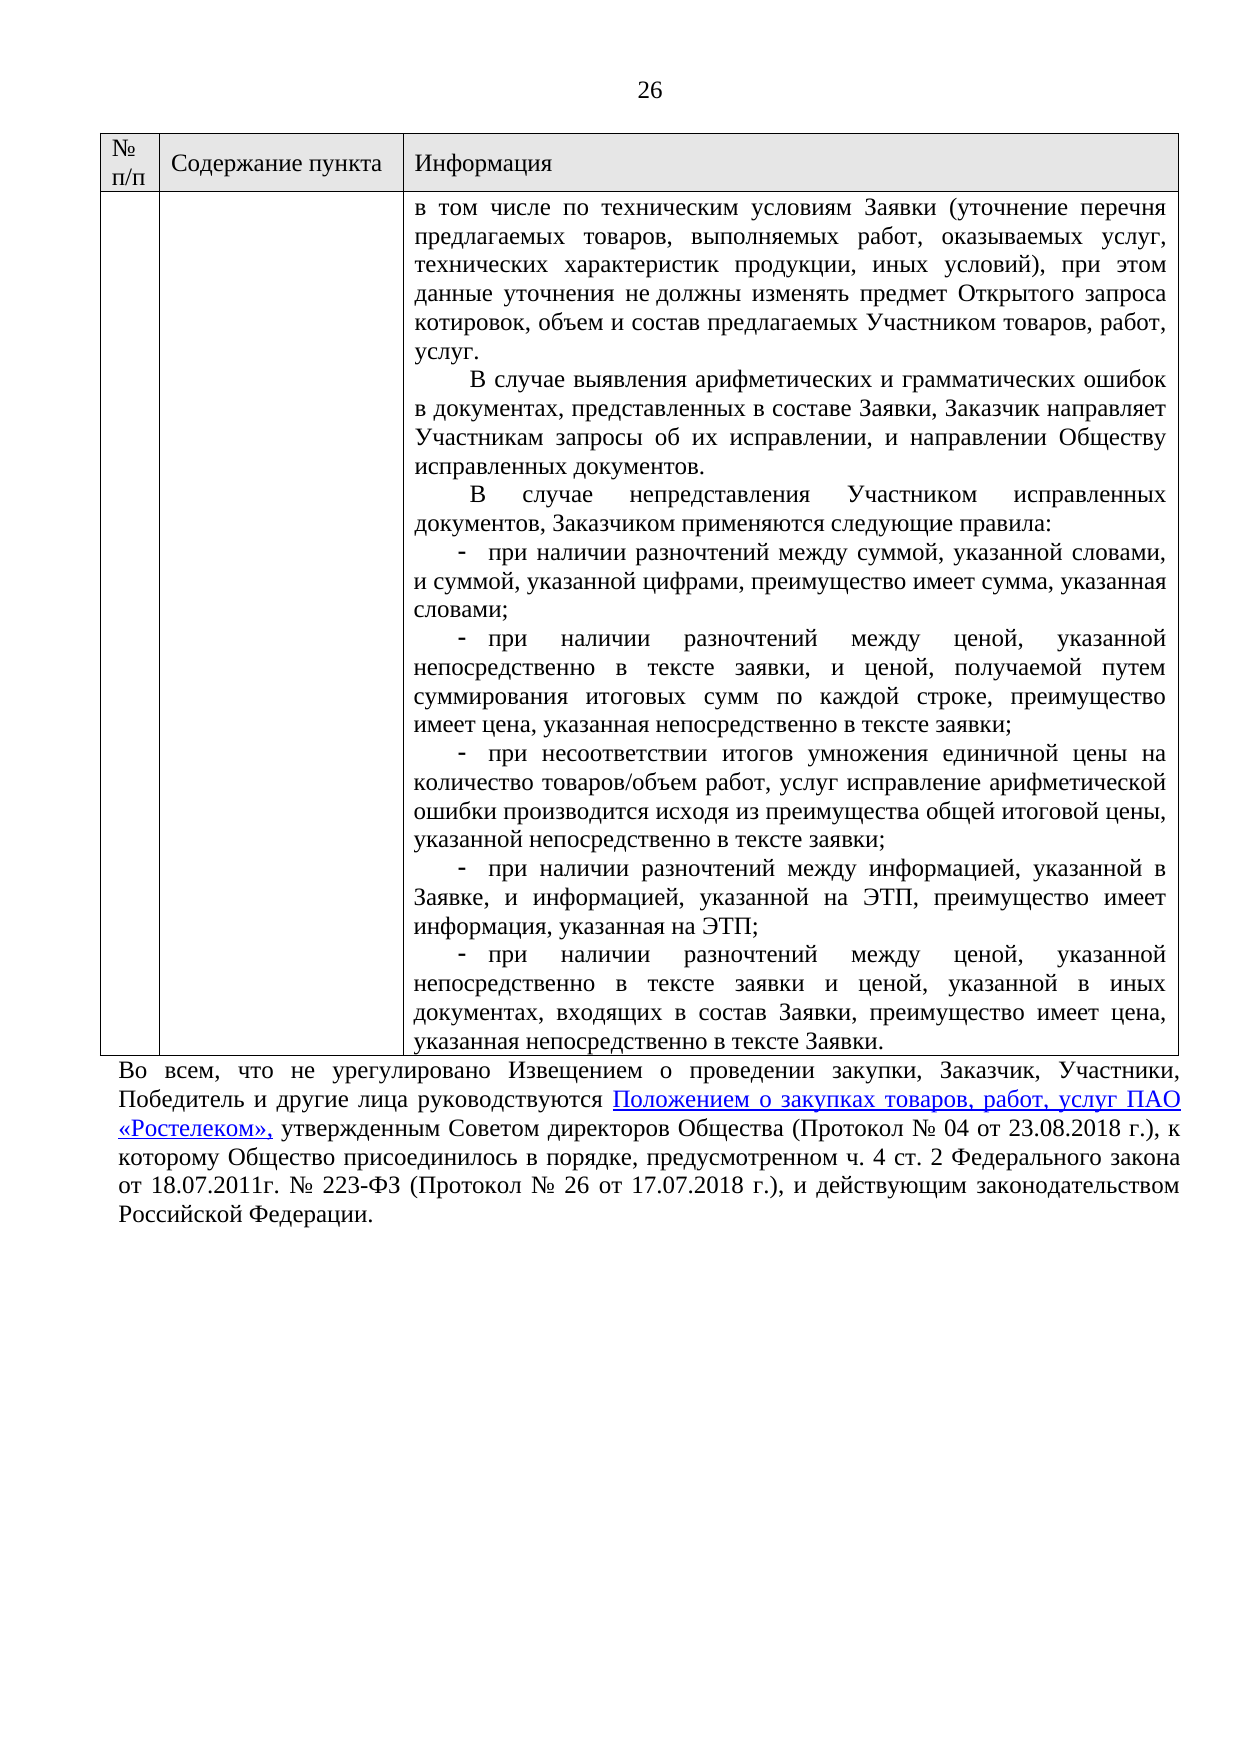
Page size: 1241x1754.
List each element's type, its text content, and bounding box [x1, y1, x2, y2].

text Во всем, что не урегулировано Извещением о проведении закупки, Заказчик, Участники, Победитель и другие лица руководствуются Положением о закупках товаров, работ, услуг ПАО «Ростелеком», утвержденным Советом директоров Общества (Протокол № 04 от 23.08.2018 г.), к которому Общество присоединилось в порядке, предусмотренном ч. 4 ст. 2 Федерального закона от 18.07.2011г. № 223-ФЗ (Протокол № 26 от 17.07.2018 г.), и действующим законодательством Российской Федерации. [118, 1056, 1181, 1228]
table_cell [404, 192, 1178, 1054]
table_header № п/п [101, 134, 159, 191]
table_header Содержание пункта [160, 134, 403, 191]
table_cell [101, 192, 159, 1054]
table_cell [160, 192, 403, 1054]
table_header Информация [404, 134, 1178, 191]
